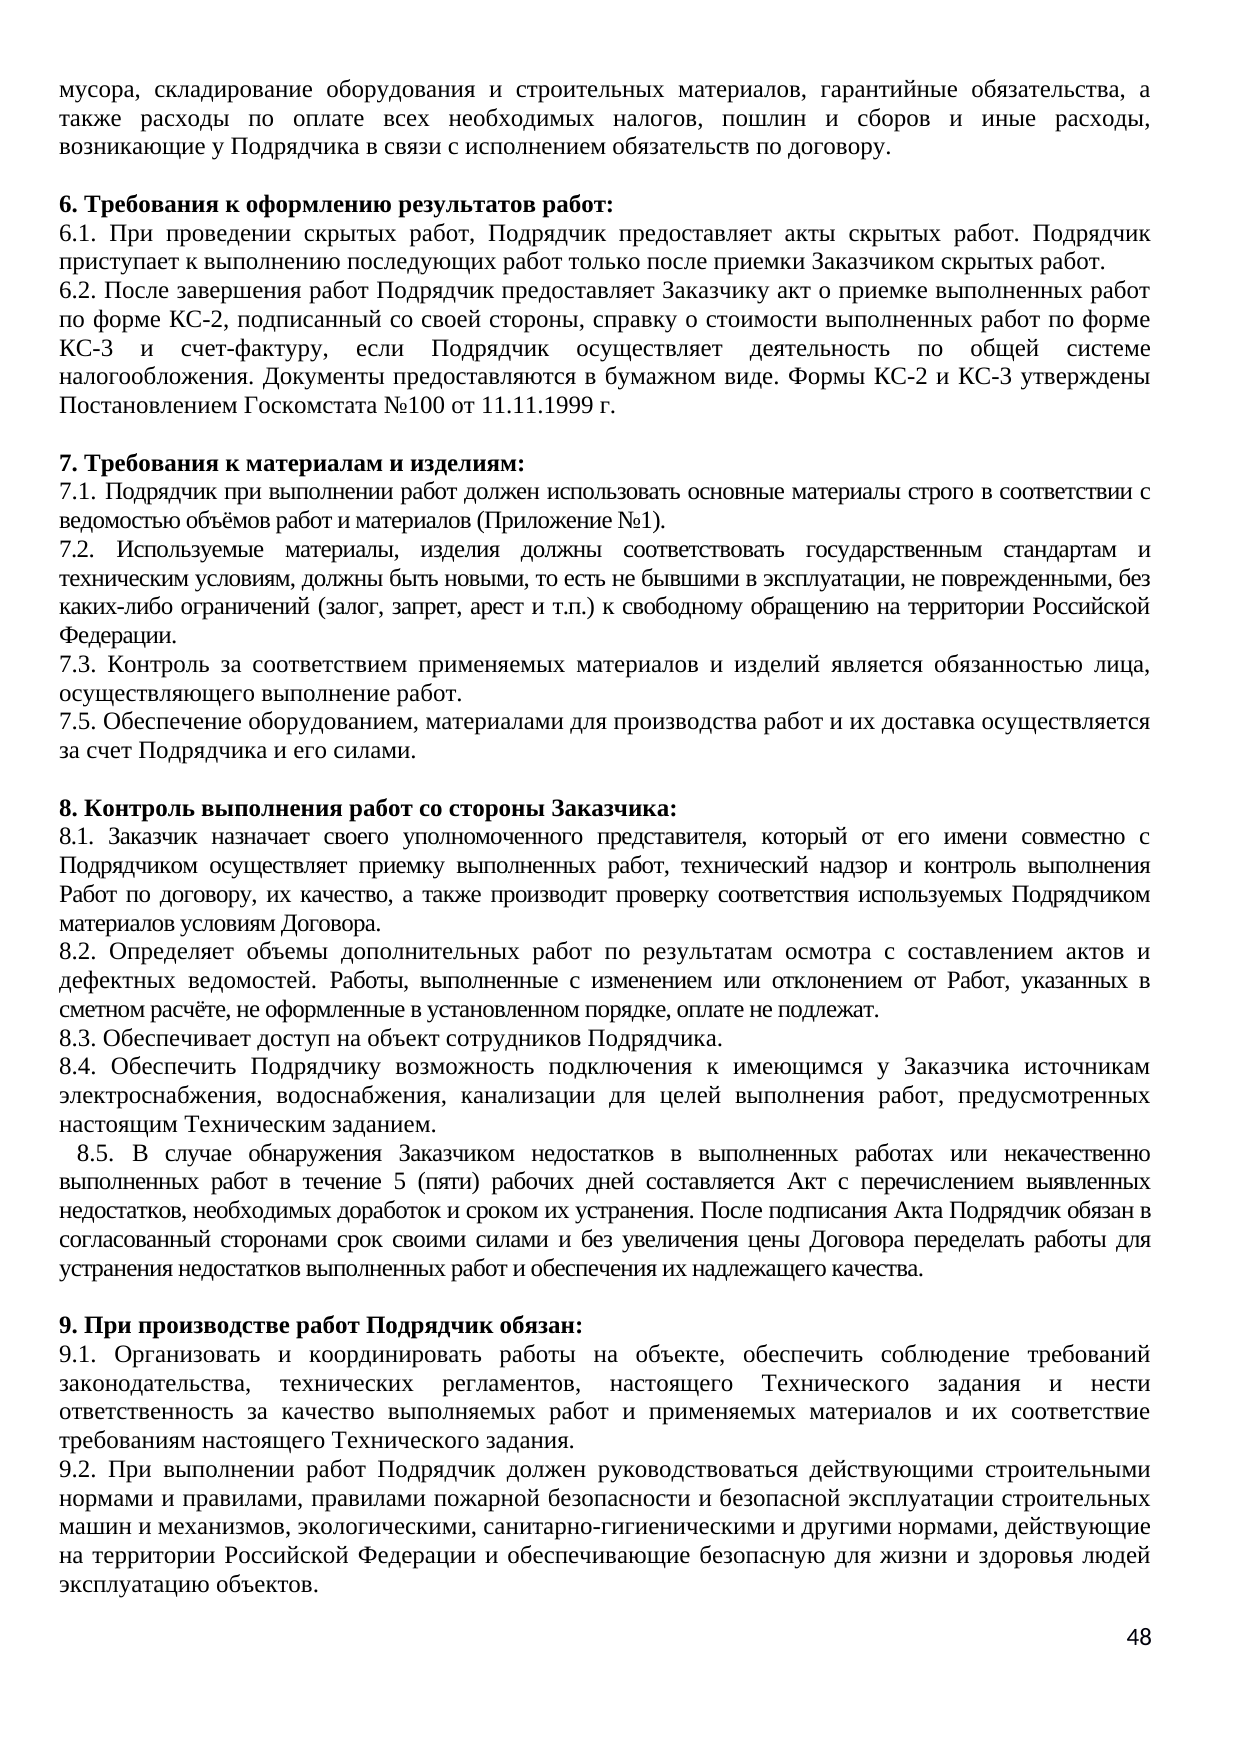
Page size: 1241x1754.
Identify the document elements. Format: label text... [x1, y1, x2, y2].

text 6. Требования к оформлению результатов работ: [59, 189, 1152, 218]
text 8. Контроль выполнения работ со стороны Заказчика: [59, 793, 1152, 821]
text 8.1. Заказчик назначает своего уполномоченного представителя, который от его имени совместно с Подрядчиком осуществляет приемку выполненных работ, технический надзор и контроль выполнения Работ по договору, их качество, а также производит проверку соответствия используемых Подрядчиком материалов условиям Договора. [59, 821, 1152, 936]
text 7. Требования к материалам и изделиям: [59, 448, 1152, 476]
text 8.3. Обеспечивает доступ на объект сотрудников Подрядчика. [59, 1023, 1152, 1051]
text 6.1. При проведении скрытых работ, Подрядчик предоставляет акты скрытых работ. Подрядчик приступает к выполнению последующих работ только после приемки Заказчиком скрытых работ. [59, 218, 1152, 275]
text 7.5. Обеспечение оборудованием, материалами для производства работ и их доставка осуществляется за счет Подрядчика и его силами. [59, 706, 1152, 764]
text 8.5. В случае обнаружения Заказчиком недостатков в выполненных работах или некачественно выполненных работ в течение 5 (пяти) рабочих дней составляется Акт с перечислением выявленных недостатков, необходимых доработок и сроком их устранения. После подписания Акта Подрядчик обязан в согласованный сторонами срок своими силами и без увеличения цены Договора переделать работы для устранения недостатков выполненных работ и обеспечения их надлежащего качества. [59, 1138, 1152, 1281]
text 6.2. После завершения работ Подрядчик предоставляет Заказчику акт о приемке выполненных работ по форме КС-2, подписанный со своей стороны, справку о стоимости выполненных работ по форме КС-3 и счет-фактуру, если Подрядчик осуществляет деятельность по общей системе налогообложения. Документы предоставляются в бумажном виде. Формы КС-2 и КС-3 утверждены Постановлением Госкомстата №100 от 11.11.1999 г. [59, 275, 1152, 419]
text 9.1. Организовать и координировать работы на объекте, обеспечить соблюдение требований законодательства, технических регламентов, настоящего Технического задания и нести ответственность за качество выполняемых работ и применяемых материалов и их соответствие требованиям настоящего Технического задания. [59, 1339, 1152, 1454]
text 7.3. Контроль за соответствием применяемых материалов и изделий является обязанностью лица, осуществляющего выполнение работ. [59, 649, 1152, 706]
text 7.1. Подрядчик при выполнении работ должен использовать основные материалы строго в соответствии с ведомостью объёмов работ и материалов (Приложение №1). [59, 476, 1152, 534]
text 8.4. Обеспечить Подрядчику возможность подключения к имеющимся у Заказчика источникам электроснабжения, водоснабжения, канализации для целей выполнения работ, предусмотренных настоящим Техническим заданием. [59, 1051, 1152, 1138]
text 7.2. Используемые материалы, изделия должны соответствовать государственным стандартам и техническим условиям, должны быть новыми, то есть не бывшими в эксплуатации, не поврежденными, без каких-либо ограничений (залог, запрет, арест и т.п.) к свободному обращению на территории Российской Федерации. [59, 534, 1152, 649]
text 9. При производстве работ Подрядчик обязан: [59, 1310, 1152, 1339]
text 9.2. При выполнении работ Подрядчик должен руководствоваться действующими строительными нормами и правилами, правилами пожарной безопасности и безопасной эксплуатации строительных машин и механизмов, экологическими, санитарно-гигиеническими и другими нормами, действующие на территории Российской Федерации и обеспечивающие безопасную для жизни и здоровья людей эксплуатацию объектов. [59, 1454, 1152, 1598]
text 8.2. Определяет объемы дополнительных работ по результатам осмотра с составлением актов и дефектных ведомостей. Работы, выполненные с изменением или отклонением от Работ, указанных в сметном расчёте, не оформленные в установленном порядке, оплате не подлежат. [59, 936, 1152, 1023]
